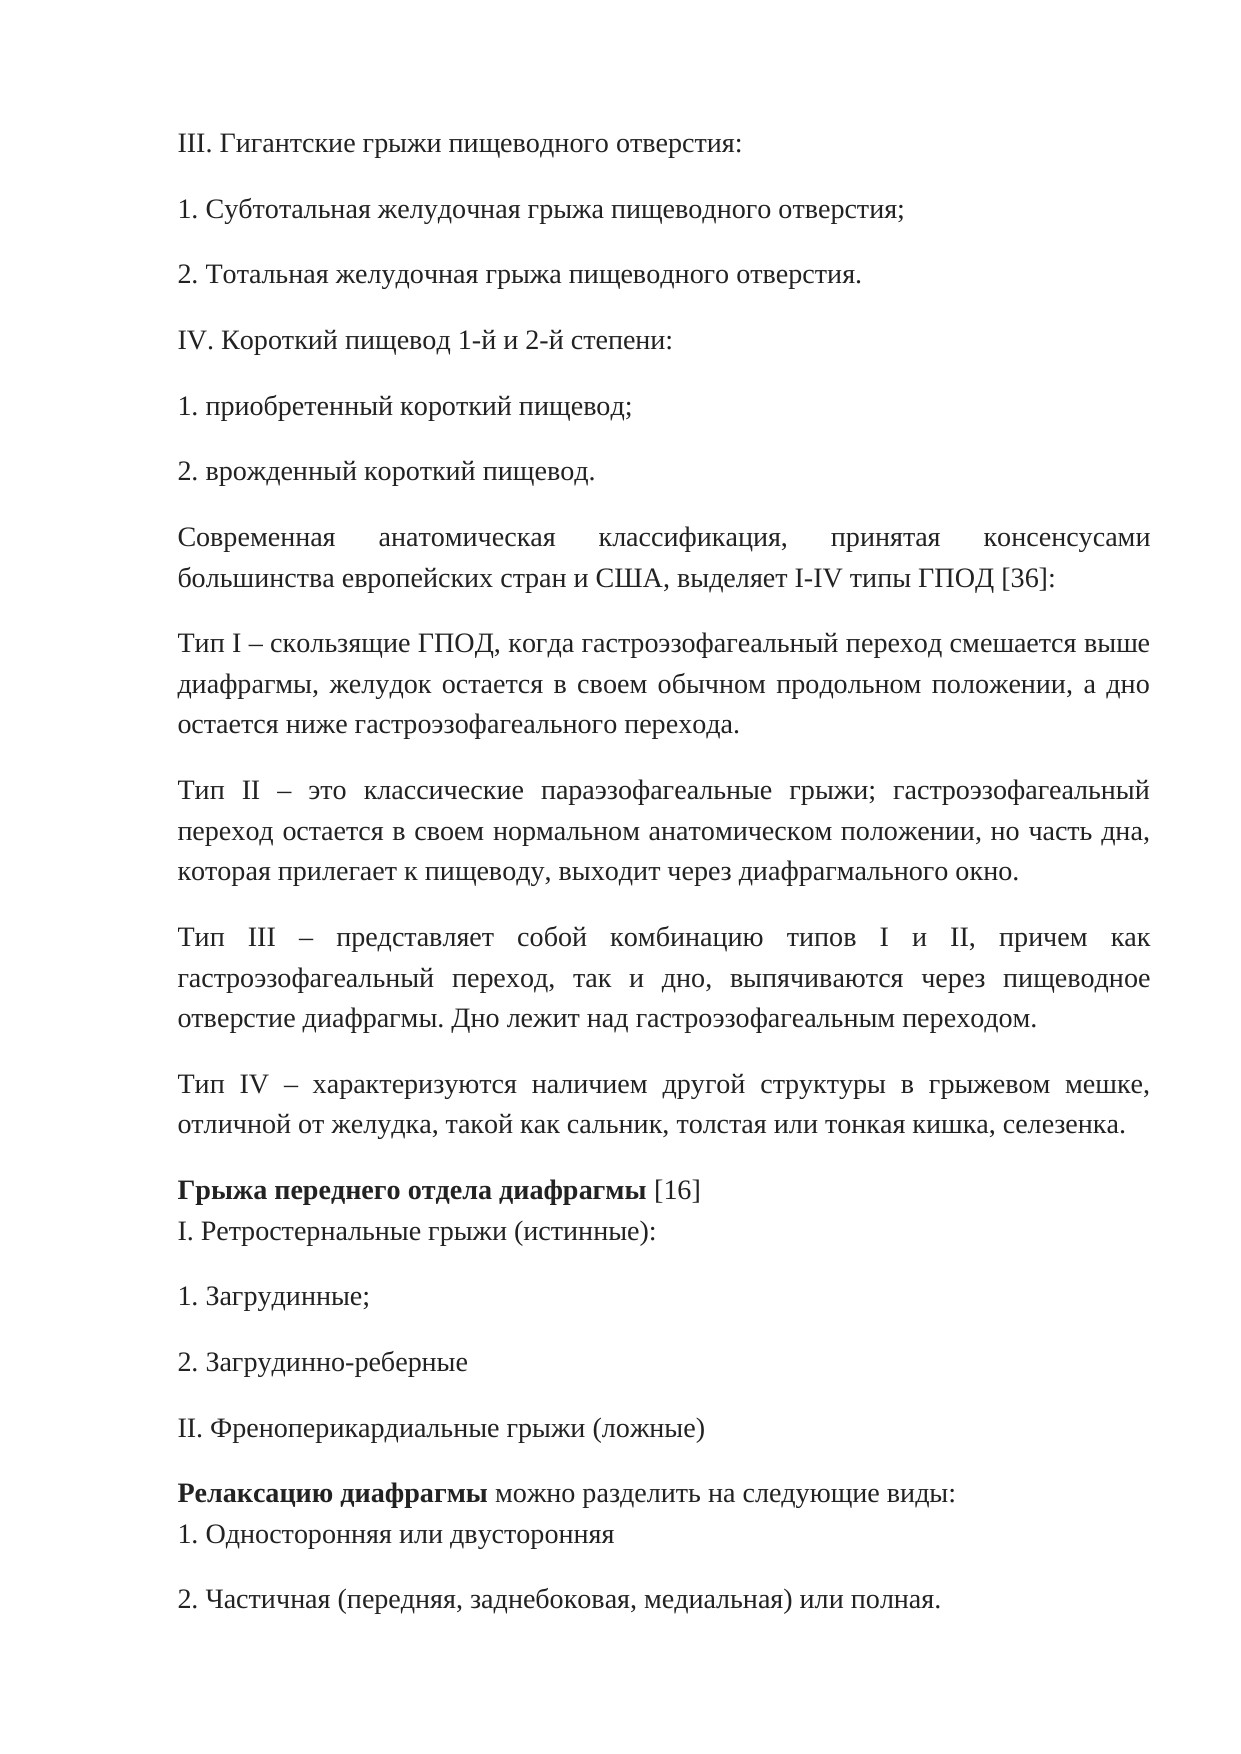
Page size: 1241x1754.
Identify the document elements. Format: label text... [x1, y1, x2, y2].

text Грыжа переднего отдела диафрагмы [16] [177, 1165, 1152, 1206]
text 1. Односторонняя или двусторонняя [177, 1509, 1152, 1549]
text III. Гигантские грыжи пищеводного отверстия: [177, 118, 1152, 159]
text Тип I – скользящие ГПОД, когда гастроэзофагеальный переход смешается выше диафрагмы, желудок остается в своем обычном продольном положении, а дно остается ниже гастроэзофагеального перехода. [177, 618, 1152, 740]
text I. Ретростернальные грыжи (истинные): [177, 1206, 1152, 1246]
text Релаксацию диафрагмы можно разделить на следующие виды: [177, 1468, 1152, 1509]
text Современная анатомическая классификация, принятая консенсусами большинства европейских стран и США, выделяет I-IV типы ГПОД [36]: [177, 512, 1152, 593]
text II. Френоперикардиальные грыжи (ложные) [177, 1402, 1152, 1443]
text 1. Загрудинные; [177, 1271, 1152, 1312]
text Тип III – представляет собой комбинацию типов I и II, причем как гастроэзофагеальный переход, так и дно, выпячиваются через пищеводное отверстие диафрагмы. Дно лежит над гастроэзофагеальным переходом. [177, 912, 1152, 1034]
text 2. врожденный короткий пищевод. [177, 446, 1152, 487]
text 1. приобретенный короткий пищевод; [177, 381, 1152, 421]
text 2. Загрудинно-реберные [177, 1337, 1152, 1377]
text Тип IV – характеризуются наличием другой структуры в грыжевом мешке, отличной от желудка, такой как сальник, толстая или тонкая кишка, селезенка. [177, 1059, 1152, 1140]
text 2. Частичная (передняя, заднебоковая, медиальная) или полная. [177, 1574, 1152, 1615]
text IV. Короткий пищевод 1-й и 2-й степени: [177, 315, 1152, 356]
text Тип II – это классические параэзофагеальные грыжи; гастроэзофагеальный переход остается в своем нормальном анатомическом положении, но часть дна, которая прилегает к пищеводу, выходит через диафрагмального окно. [177, 765, 1152, 887]
text 2. Тотальная желудочная грыжа пищеводного отверстия. [177, 249, 1152, 290]
text 1. Субтотальная желудочная грыжа пищеводного отверстия; [177, 184, 1152, 224]
